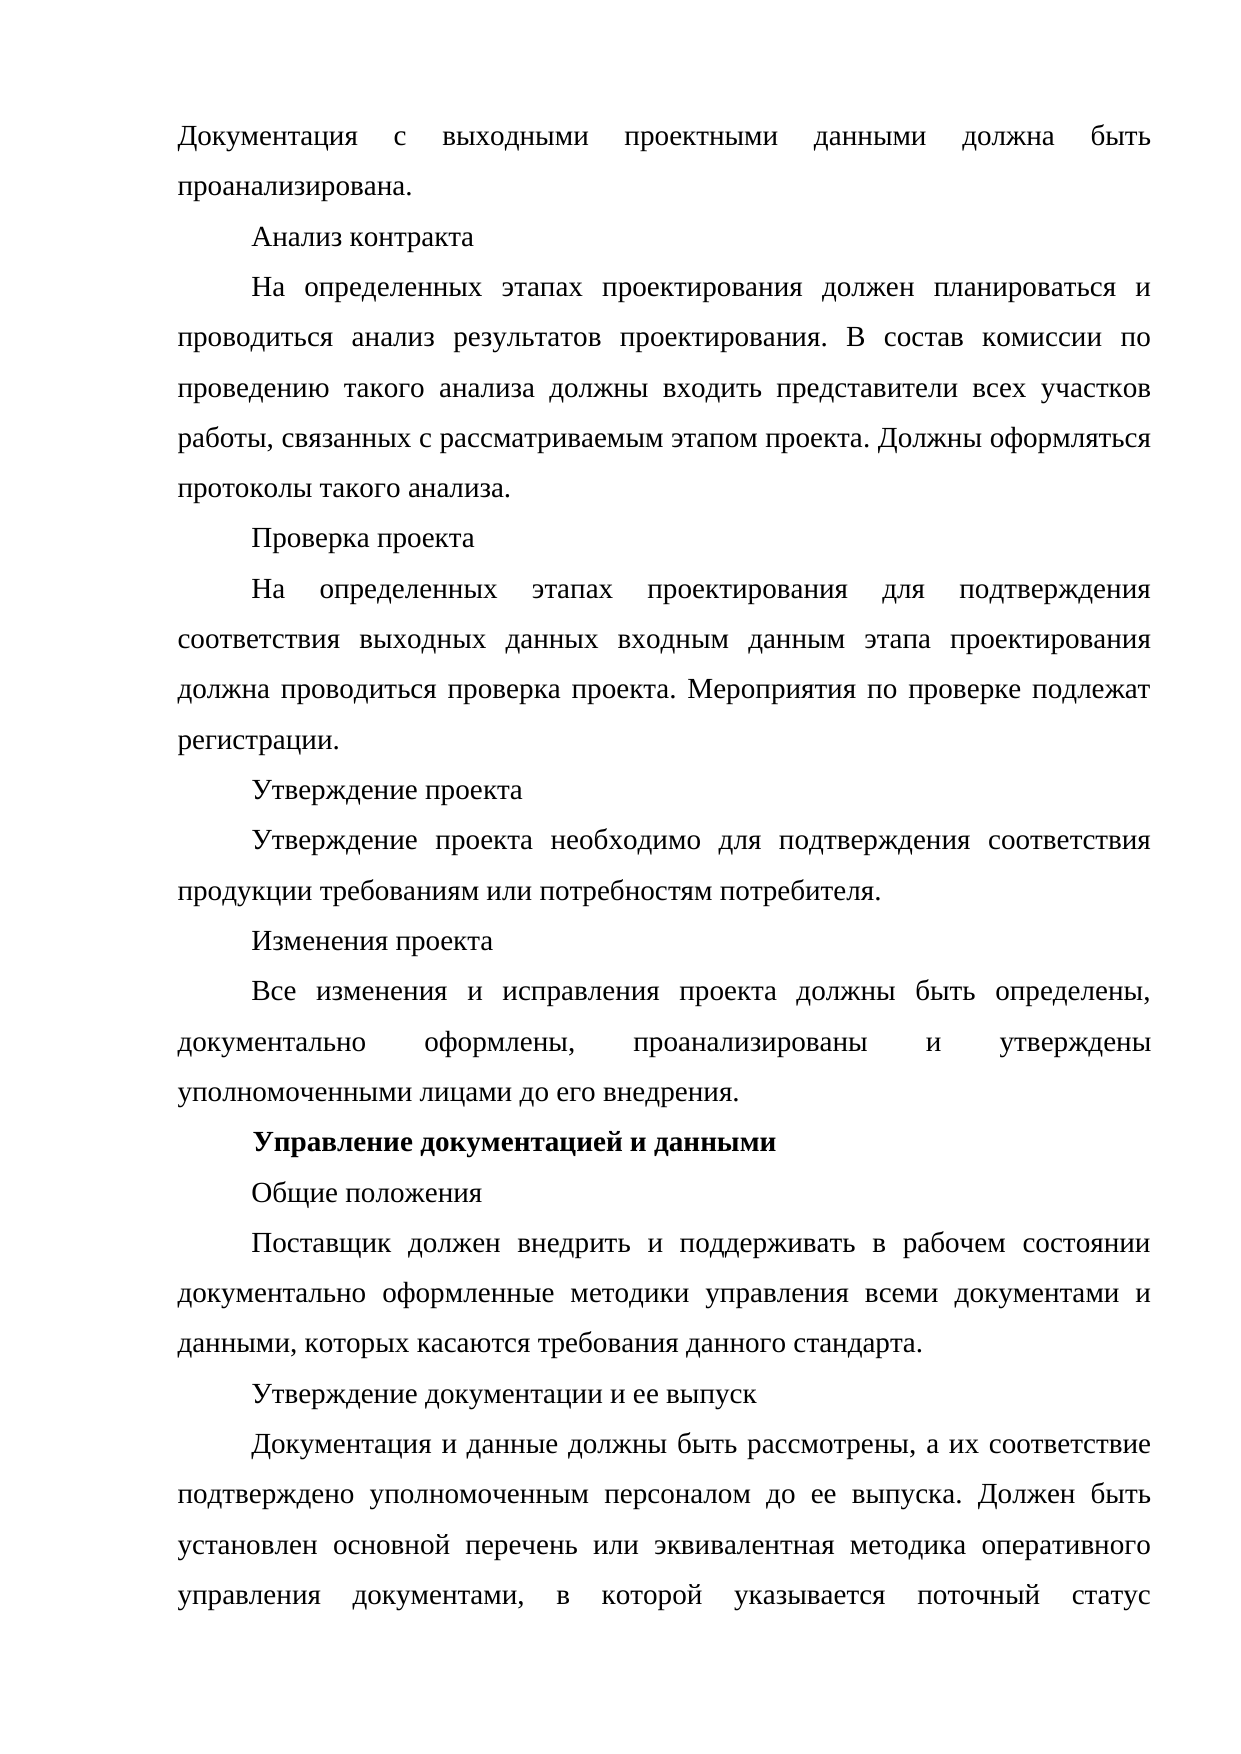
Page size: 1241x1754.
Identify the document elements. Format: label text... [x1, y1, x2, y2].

text Утверждение проекта необходимо для подтверждения соответствия продукции требованиям или потребностям потребителя. [177, 822, 1152, 906]
text На определенных этапах проектирования должен планироваться и проводиться анализ результатов проектирования. В состав комиссии по проведению такого анализа должны входить представители всех участков работы, связанных с рассматриваемым этапом проекта. Должны оформляться протоколы такого анализа. [177, 269, 1152, 504]
text Утверждение документации и ее выпуск [177, 1376, 1152, 1409]
text Управление документацией и данными [177, 1124, 1152, 1158]
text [177, 1426, 1152, 1611]
text Анализ контракта [177, 219, 1152, 252]
text Все изменения и исправления проекта должны быть определены, документально оформлены, проанализированы и утверждены уполномоченными лицами до его внедрения. [177, 973, 1152, 1108]
text Изменения проекта [177, 923, 1152, 957]
text На определенных этапах проектирования для подтверждения соответствия выходных данных входным данным этапа проектирования должна проводиться проверка проекта. Мероприятия по проверке подлежат регистрации. [177, 571, 1152, 755]
text Утверждение проекта [177, 772, 1152, 806]
text Общие положения [177, 1175, 1152, 1208]
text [177, 118, 1152, 202]
text Поставщик должен внедрить и поддерживать в рабочем состоянии документально оформленные методики управления всеми документами и данными, которых касаются требования данного стандарта. [177, 1225, 1152, 1359]
text Проверка проекта [177, 521, 1152, 554]
